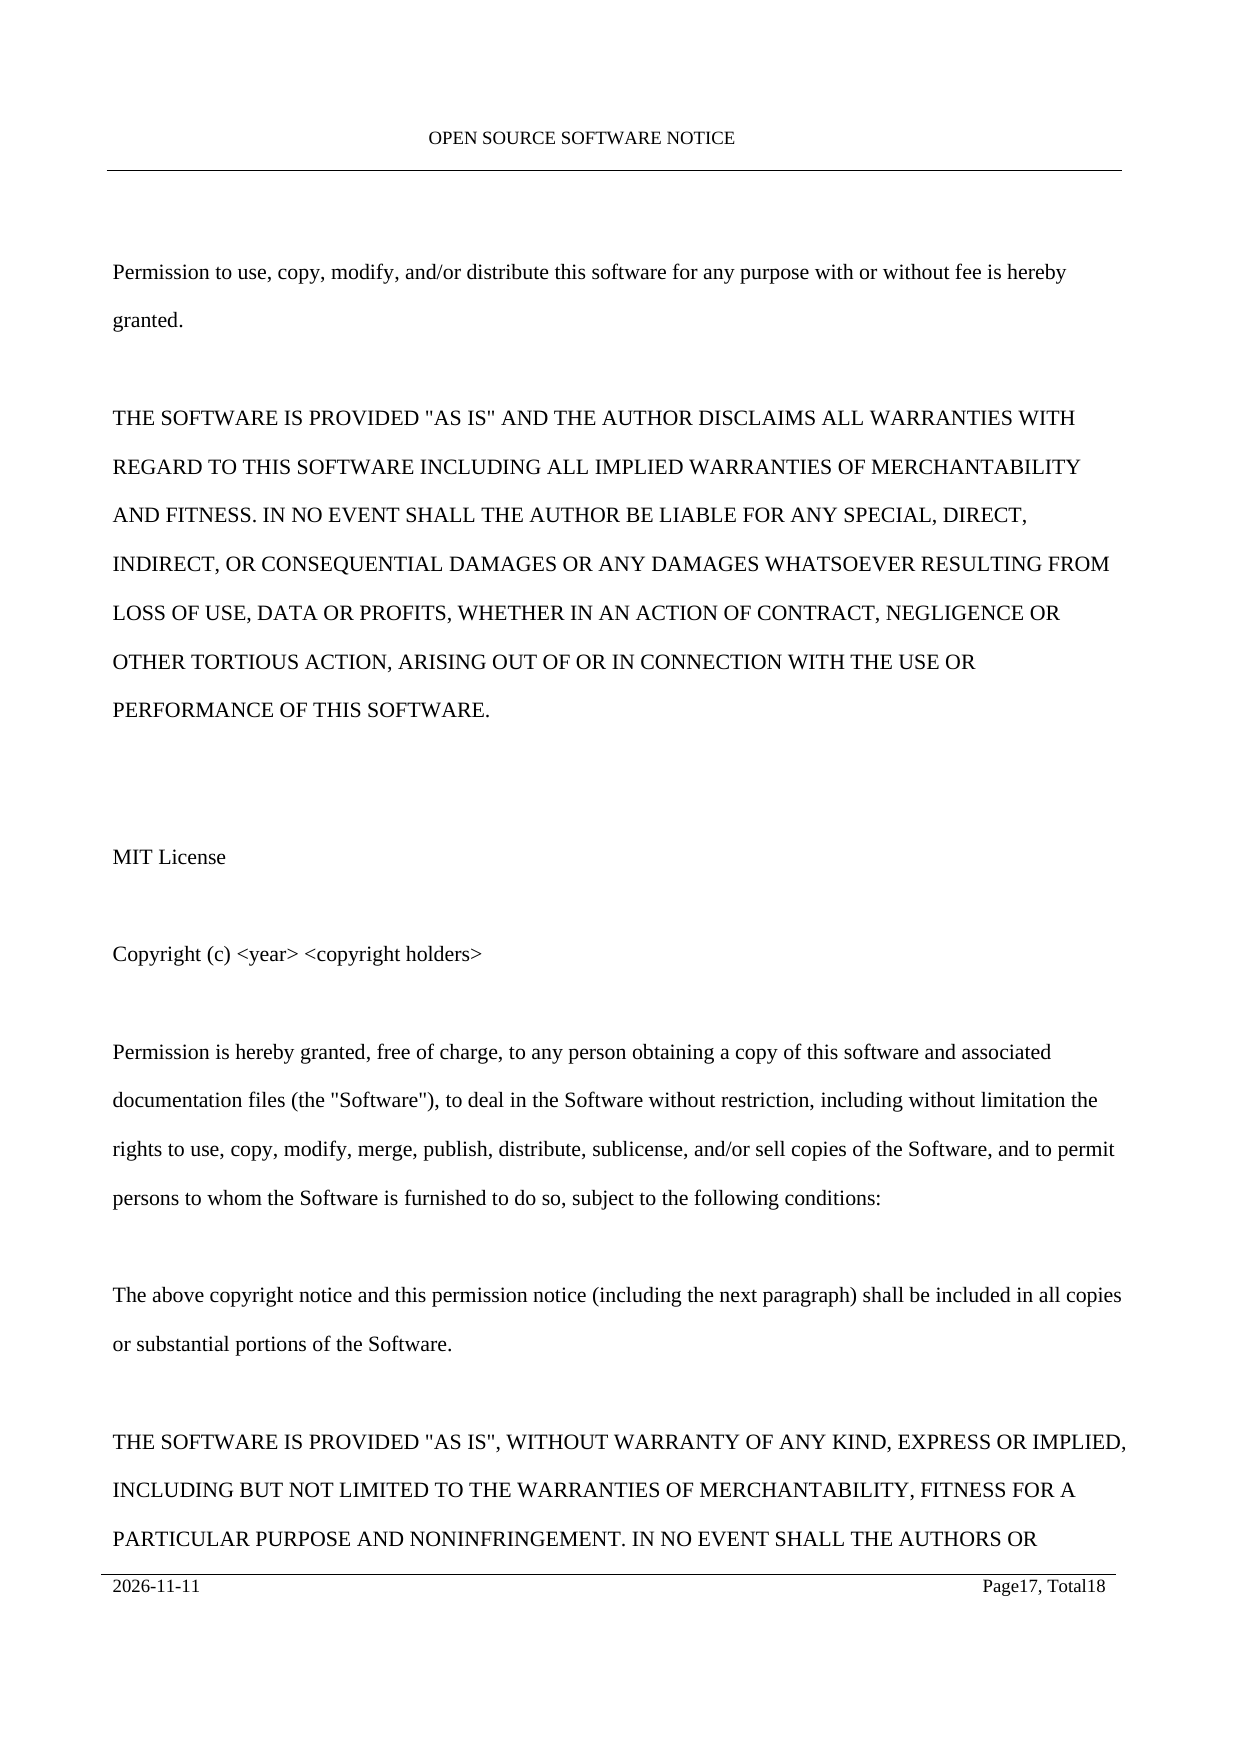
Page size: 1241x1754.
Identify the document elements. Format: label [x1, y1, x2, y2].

text [112, 206, 1128, 1555]
